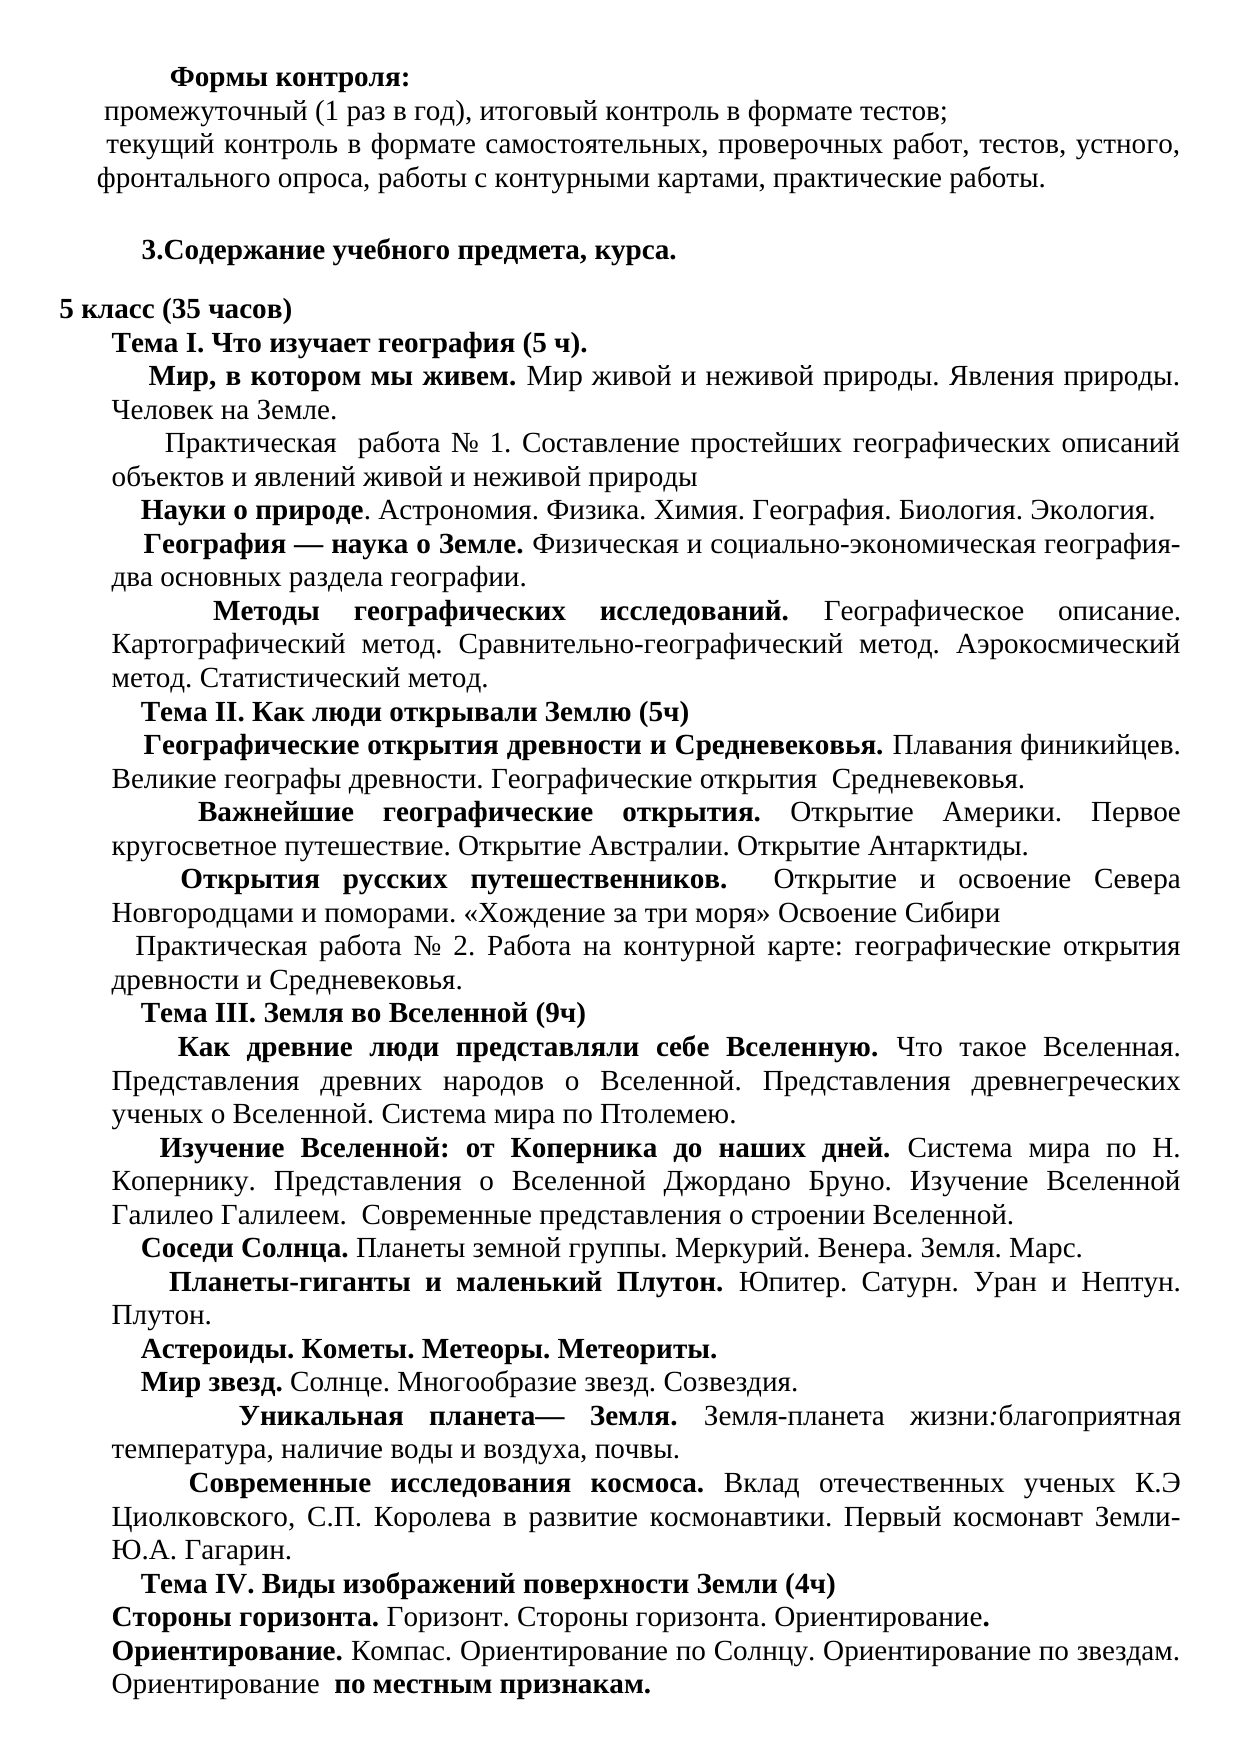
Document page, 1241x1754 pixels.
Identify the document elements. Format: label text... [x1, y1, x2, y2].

text Соседи Солнца. Планеты земной группы. Меркурий. Венера. Земля. Марс. [111, 1230, 1181, 1264]
text Современные исследования космоса. Вклад отечественных ученых К.Э Циолковского, С.П. Королева в развитие космонавтики. Первый космонавт Земли- Ю.А. Гагарин. [111, 1465, 1181, 1566]
text Изучение Вселенной: от Коперника до наших дней. Система мира по Н. Копернику. Представления о Вселенной Джордано Бруно. Изучение Вселенной Галилео Галилеем. Современные представления о строении Вселенной. [111, 1130, 1181, 1230]
text Астероиды. Кометы. Метеоры. Метеориты. [111, 1331, 1181, 1364]
text Уникальная планета— Земля. Земля-планета жизни:благоприятная температура, наличие воды и воздуха, почвы. [111, 1398, 1181, 1465]
text Мир звезд. Солнце. Многообразие звезд. Созвездия. [111, 1364, 1181, 1398]
text Ориентирование. Компас. Ориентирование по Солнцу. Ориентирование по звездам. Ориентирование по местным признакам. [111, 1633, 1181, 1700]
text Тема IV. Виды изображений поверхности Земли (4ч) [111, 1566, 1181, 1599]
text Практическая работа № 2. Работа на контурной карте: географические открытия древности и Средневековья. [111, 928, 1181, 996]
text Важнейшие географические открытия. Открытие Америки. Первое кругосветное путешествие. Открытие Австралии. Открытие Антарктиды. [111, 794, 1181, 861]
text Науки о природе. Астрономия. Физика. Химия. География. Биология. Экология. [111, 492, 1181, 526]
text Формы контроля: [97, 59, 1181, 93]
list 3.Содержание учебного предмета, курса. [134, 193, 1181, 265]
text 5 класс (35 часов) [59, 291, 1181, 325]
text Мир, в котором мы живем. Мир живой и неживой природы. Явления природы. Человек на Земле. [111, 358, 1181, 425]
text География — наука о Земле. Физическая и социально-экономическая география- два основных раздела географии. [111, 526, 1181, 593]
text Методы географических исследований. Географическое описание. Картографический метод. Сравнительно-географический метод. Аэрокосмический метод. Статистический метод. [111, 593, 1181, 694]
text Открытия русских путешественников. Открытие и освоение Севера Новгородцами и поморами. «Хождение за три моря» Освоение Сибири [111, 861, 1181, 928]
text промежуточный (1 раз в год), итоговый контроль в формате тестов; [97, 93, 1181, 126]
text Практическая работа № 1. Составление простейших географических описаний объектов и явлений живой и неживой природы [111, 425, 1181, 492]
text Тема III. Земля во Вселенной (9ч) [111, 996, 1181, 1029]
text Как древние люди представляли себе Вселенную. Что такое Вселенная. Представления древних народов о Вселенной. Представления древнегреческих ученых о Вселенной. Система мира по Птолемею. [111, 1029, 1181, 1130]
text Планеты-гиганты и маленький Плутон. Юпитер. Сатурн. Уран и Нептун. Плутон. [111, 1264, 1181, 1331]
text Тема I. Что изучает география (5 ч). [111, 325, 1181, 358]
text Географические открытия древности и Средневековья. Плавания финикийцев. Великие географы древности. Географические открытия Средневековья. [111, 727, 1181, 794]
text текущий контроль в формате самостоятельных, проверочных работ, тестов, устного, фронтального опроса, работы с контурными картами, практические работы. [97, 126, 1181, 193]
text Стороны горизонта. Горизонт. Стороны горизонта. Ориентирование. [111, 1599, 1181, 1633]
text Тема II. Как люди открывали Землю (5ч) [111, 694, 1181, 727]
